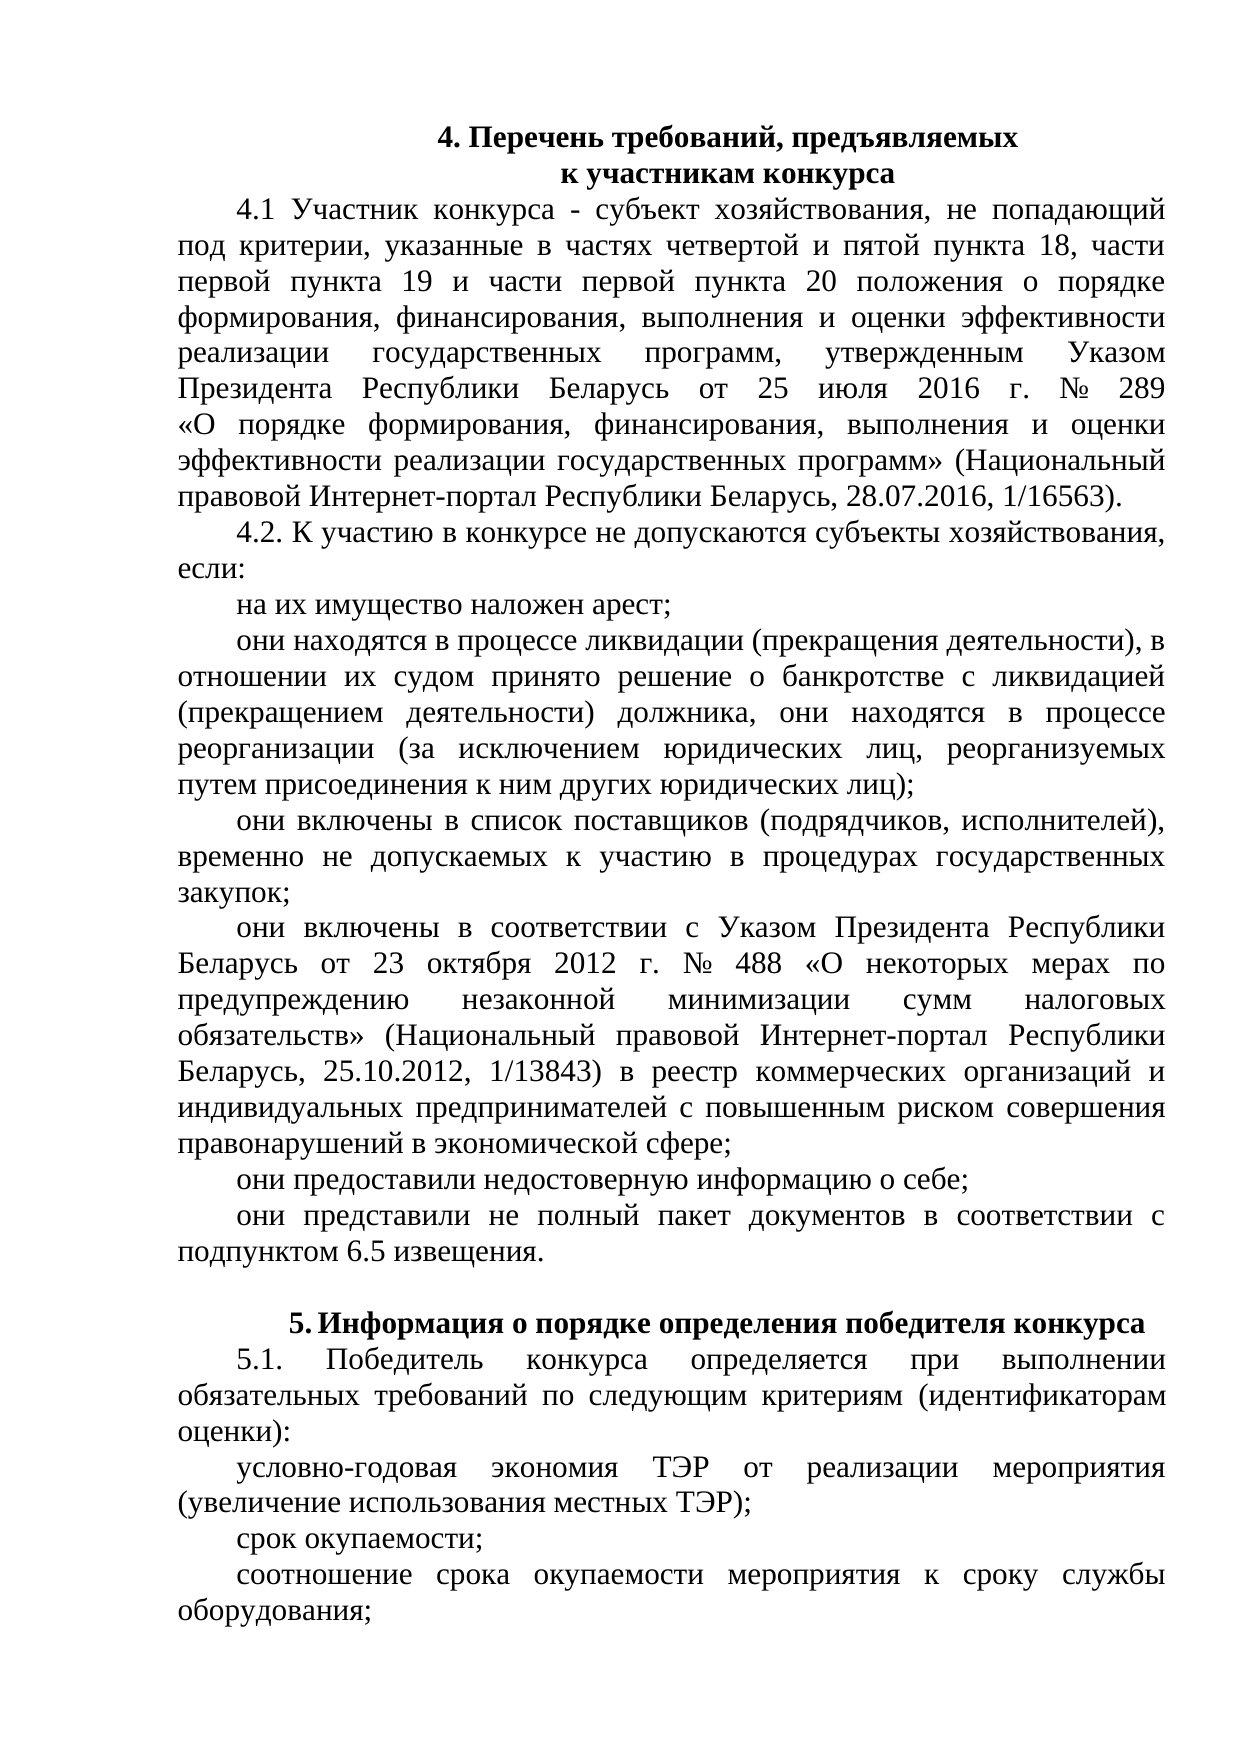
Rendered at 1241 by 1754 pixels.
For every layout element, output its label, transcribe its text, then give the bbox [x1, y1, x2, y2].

text 4. Перечень требований, предъявляемых к участникам конкурса [289, 118, 1167, 190]
list Информация о порядке определения победителя конкурса [289, 1304, 1167, 1340]
text 4.2. К участию в конкурсе не допускаются субъекты хозяйствования, если: [177, 513, 1167, 585]
text они представили не полный пакет документов в соответствии с подпунктом 6.5 извещения. [177, 1196, 1167, 1268]
text условно-годовая экономия ТЭР от реализации мероприятия (увеличение использования местных ТЭР); [177, 1448, 1167, 1520]
text они находятся в процессе ликвидации (прекращения деятельности), в отношении их судом принято решение о банкротстве с ликвидацией (прекращением деятельности) должника, они находятся в процессе реорганизации (за исключением юридических лиц, реорганизуемых путем присоединения к ним других юридических лиц); [177, 621, 1167, 801]
text они включены в список поставщиков (подрядчиков, исполнителей), временно не допускаемых к участию в процедурах государственных закупок; [177, 801, 1167, 909]
text 4.1 Участник конкурса - субъект хозяйствования, не попадающий под критерии, указанные в частях четвертой и пятой пункта 18, части первой пункта 19 и части первой пункта 20 положения о порядке формирования, финансирования, выполнения и оценки эффективности реализации государственных программ, утвержденным Указом Президента Республики Беларусь от 25 июля 2016 г. № 289 «О порядке формирования, финансирования, выполнения и оценки эффективности реализации государственных программ» (Национальный правовой Интернет-портал Республики Беларусь, 28.07.2016, 1/16563). [177, 190, 1167, 513]
text они включены в соответствии с Указом Президента Республики Беларусь от 23 октября 2012 г. № 488 «О некоторых мерах по предупреждению незаконной минимизации сумм налоговых обязательств» (Национальный правовой Интернет-портал Республики Беларусь, 25.10.2012, 1/13843) в реестр коммерческих организаций и индивидуальных предпринимателей с повышенным риском совершения правонарушений в экономической сфере; [177, 909, 1167, 1160]
text они предоставили недостоверную информацию о себе; [177, 1160, 1167, 1196]
text срок окупаемости; [177, 1520, 1167, 1556]
text 5.1. Победитель конкурса определяется при выполнении обязательных требований по следующим критериям (идентификаторам оценки): [177, 1340, 1167, 1448]
text соотношение срока окупаемости мероприятия к сроку службы оборудования; [177, 1556, 1167, 1627]
text на их имущество наложен арест; [177, 585, 1167, 621]
